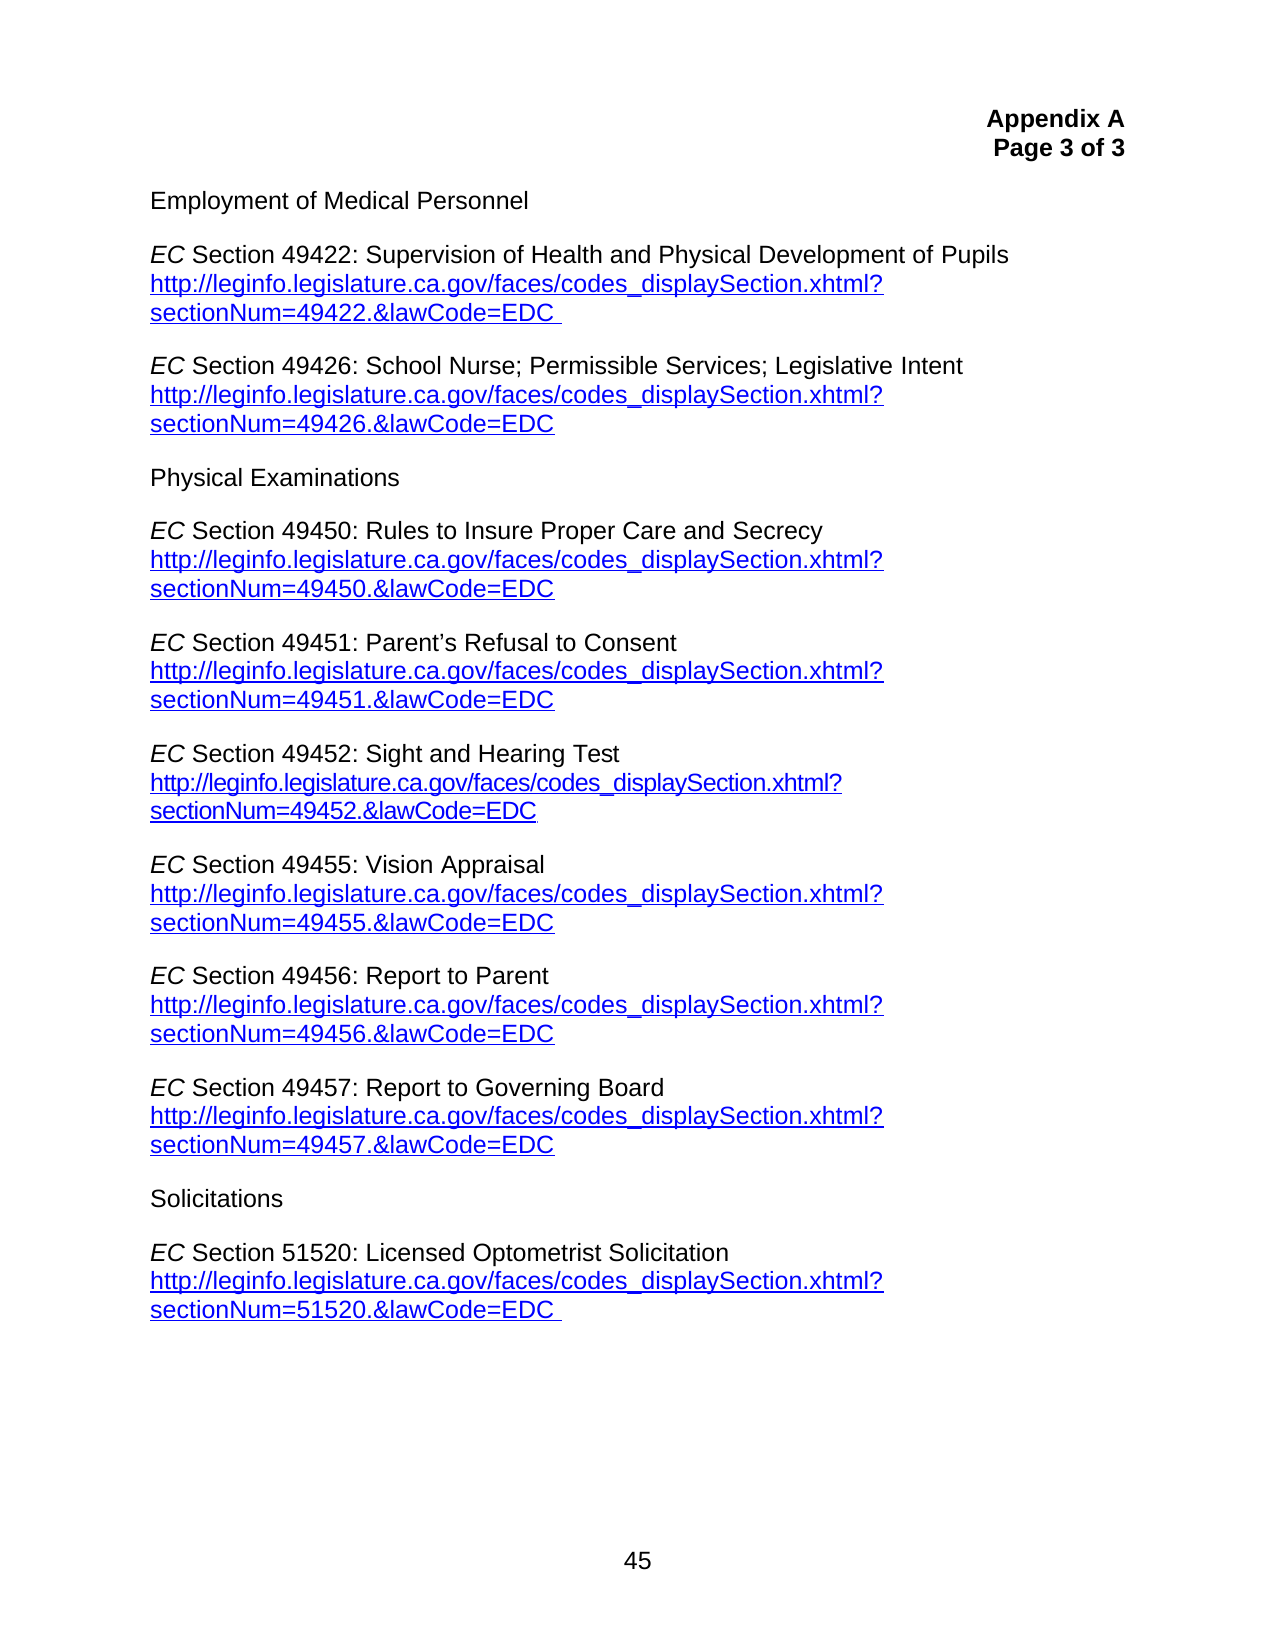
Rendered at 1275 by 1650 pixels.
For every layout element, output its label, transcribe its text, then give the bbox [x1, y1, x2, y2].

text http://leginfo.legislature.ca.gov/faces/codes_displaySection.xhtml?sectionNum=49451.&lawCode=EDC [150, 656, 1125, 714]
text http://leginfo.legislature.ca.gov/faces/codes_displaySection.xhtml?sectionNum=49457.&lawCode=EDC [150, 1101, 1125, 1159]
text EC Section 49426: School Nurse; Permissible Services; Legislative Intent [150, 351, 1125, 380]
subtitle Employment of Medical Personnel [150, 186, 1125, 215]
text EC Section 49457: Report to Governing Board [150, 1072, 1125, 1101]
text EC Section 49455: Vision Appraisal [150, 850, 1125, 879]
text EC Section 51520: Licensed Optometrist Solicitation [150, 1237, 1125, 1266]
text Page 3 of 3 [150, 132, 1125, 161]
text http://leginfo.legislature.ca.gov/faces/codes_displaySection.xhtml?sectionNum=49450.&lawCode=EDC [150, 545, 1125, 602]
text http://leginfo.legislature.ca.gov/faces/codes_displaySection.xhtml?sectionNum=49455.&lawCode=EDC [150, 879, 1125, 936]
subtitle Physical Examinations [150, 462, 1125, 491]
text EC Section 49452: Sight and Hearing Test [150, 739, 1125, 767]
text Appendix A [150, 104, 1125, 132]
text EC Section 49422: Supervision of Health and Physical Development of Pupils [150, 240, 1125, 269]
text http://leginfo.legislature.ca.gov/faces/codes_displaySection.xhtml?sectionNum=49426.&lawCode=EDC [150, 380, 1125, 437]
subtitle Solicitations [150, 1184, 1125, 1212]
text EC Section 49451: Parent’s Refusal to Consent [150, 627, 1125, 656]
text http://leginfo.legislature.ca.gov/faces/codes_displaySection.xhtml?sectionNum=51520.&lawCode=EDC [150, 1266, 1125, 1324]
text http://leginfo.legislature.ca.gov/faces/codes_displaySection.xhtml?sectionNum=49456.&lawCode=EDC [150, 990, 1125, 1047]
text http://leginfo.legislature.ca.gov/faces/codes_displaySection.xhtml?sectionNum=49452.&lawCode=EDC [150, 767, 1125, 825]
text EC Section 49450: Rules to Insure Proper Care and Secrecy [150, 516, 1125, 545]
text EC Section 49456: Report to Parent [150, 961, 1125, 990]
text http://leginfo.legislature.ca.gov/faces/codes_displaySection.xhtml?sectionNum=49422.&lawCode=EDC [150, 269, 1125, 326]
